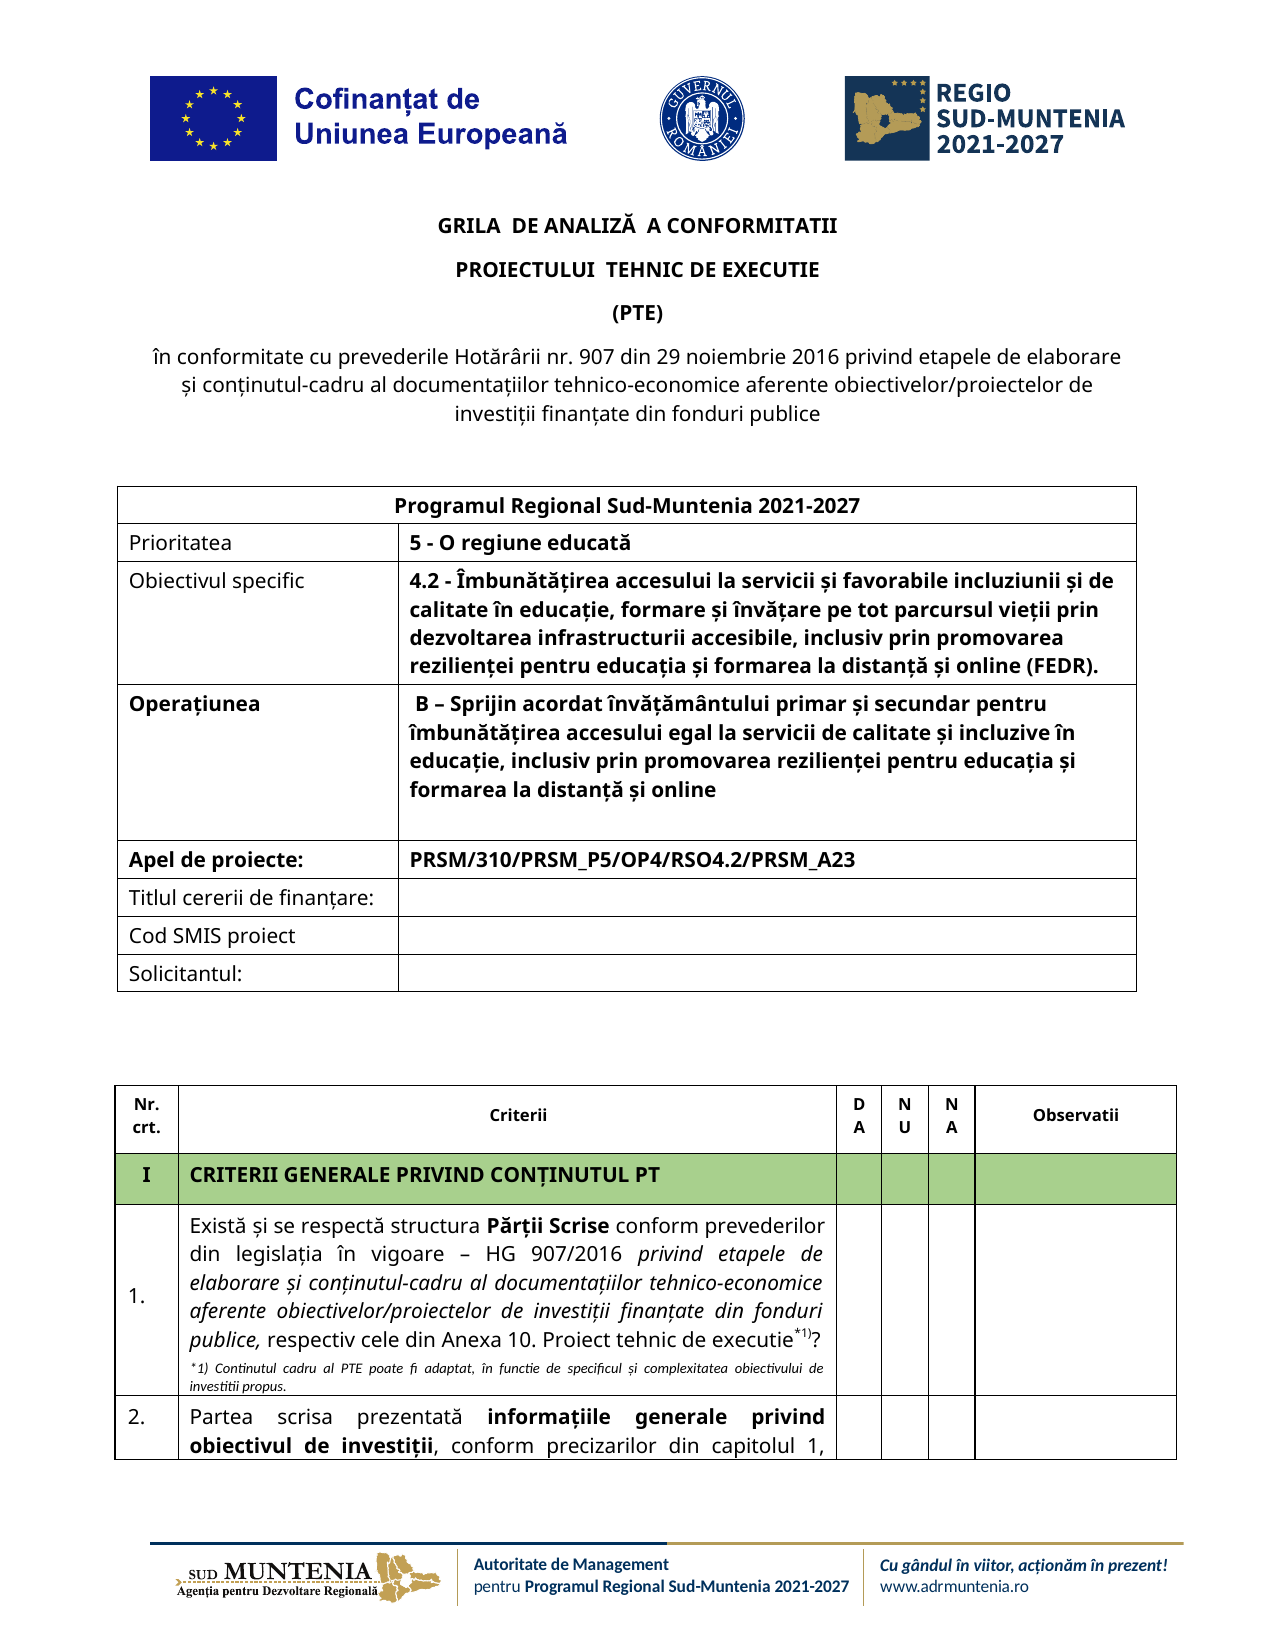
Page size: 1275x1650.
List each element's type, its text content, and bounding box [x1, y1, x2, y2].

table_header Programul Regional Sud-Muntenia 2021-2027 [118, 487, 1136, 523]
table_cell [882, 1205, 928, 1395]
table_header NA [929, 1086, 974, 1153]
table_cell Operațiunea [118, 685, 398, 840]
table_cell [837, 1396, 881, 1459]
table_cell [882, 1396, 928, 1459]
table_header Criterii [179, 1086, 836, 1153]
table_header DA [837, 1086, 881, 1153]
table_cell 5 - O regiune educată [399, 524, 1136, 561]
table_cell PRSM/310/PRSM_P5/OP4/RSO4.2/PRSM_A23 [399, 841, 1136, 878]
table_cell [179, 1396, 836, 1459]
table_cell I [116, 1154, 178, 1204]
table_cell Cod SMIS proiect [118, 917, 398, 953]
table_cell Titlul cererii de finanţare: [118, 879, 398, 916]
table_cell 4.2 - Îmbunătățirea accesului la servicii și favorabile incluziunii și de calitate în educație, formare și învățare pe tot parcursul vieții prin dezvoltarea infrastructurii accesibile, inclusiv prin promovarea rezilienței pentru educația și formarea la distanță și online (FEDR). [399, 562, 1136, 684]
table_cell CRITERII GENERALE PRIVIND CONŢINUTUL PT [179, 1154, 836, 1204]
table_cell [929, 1205, 974, 1395]
table_cell [837, 1205, 881, 1395]
table_cell [929, 1154, 974, 1204]
table_cell [976, 1205, 1176, 1395]
table_header NU [882, 1086, 928, 1153]
table_cell [837, 1154, 881, 1204]
table_header Nr. crt. [116, 1086, 178, 1153]
table_cell [399, 917, 1136, 953]
table_cell [399, 879, 1136, 916]
table_cell [976, 1154, 1176, 1204]
table_header Observatii [976, 1086, 1176, 1153]
table_cell [399, 955, 1136, 991]
table_cell Obiectivul specific [118, 562, 398, 684]
text PROIECTULUI TEHNIC DE EXECUTIE [150, 255, 1125, 283]
table_cell Există și se respectă structura Părții Scrise conform prevederilor din legislația în vigoare – HG 907/2016 privind etapele de elaborare şi conţinutul-cadru al documentaţiilor tehnico-economice aferente obiectivelor/proiectelor de investiţii finanţate din fonduri publice, respectiv cele din Anexa 10. Proiect tehnic de executie*1)? *1) Continutul cadru al PTE poate fi adaptat, în functie de specificul și complexitatea obiectivului de investitii propus. [179, 1205, 836, 1395]
text în conformitate cu prevederile Hotărârii nr. 907 din 29 noiembrie 2016 privind etapele de elaborare şi conţinutul-cadru al documentaţiilor tehnico-economice aferente obiectivelor/proiectelor de investiţii finanţate din fonduri publice [150, 342, 1125, 427]
table_cell Apel de proiecte: [118, 841, 398, 878]
table_cell [929, 1396, 974, 1459]
text GRILA DE ANALIZĂ A CONFORMITATII [150, 211, 1125, 240]
text (PTE) [150, 298, 1125, 327]
table_cell Solicitantul: [118, 955, 398, 991]
table_cell B – Sprijin acordat învățământului primar și secundar pentru îmbunătățirea accesului egal la servicii de calitate și incluzive în educație, inclusiv prin promovarea rezilienței pentru educația și formarea la distanță și online [399, 685, 1136, 840]
table_cell [976, 1396, 1176, 1459]
table_cell [116, 1396, 178, 1459]
table_cell [116, 1205, 178, 1395]
table_cell Prioritatea [118, 524, 398, 561]
table_cell [882, 1154, 928, 1204]
